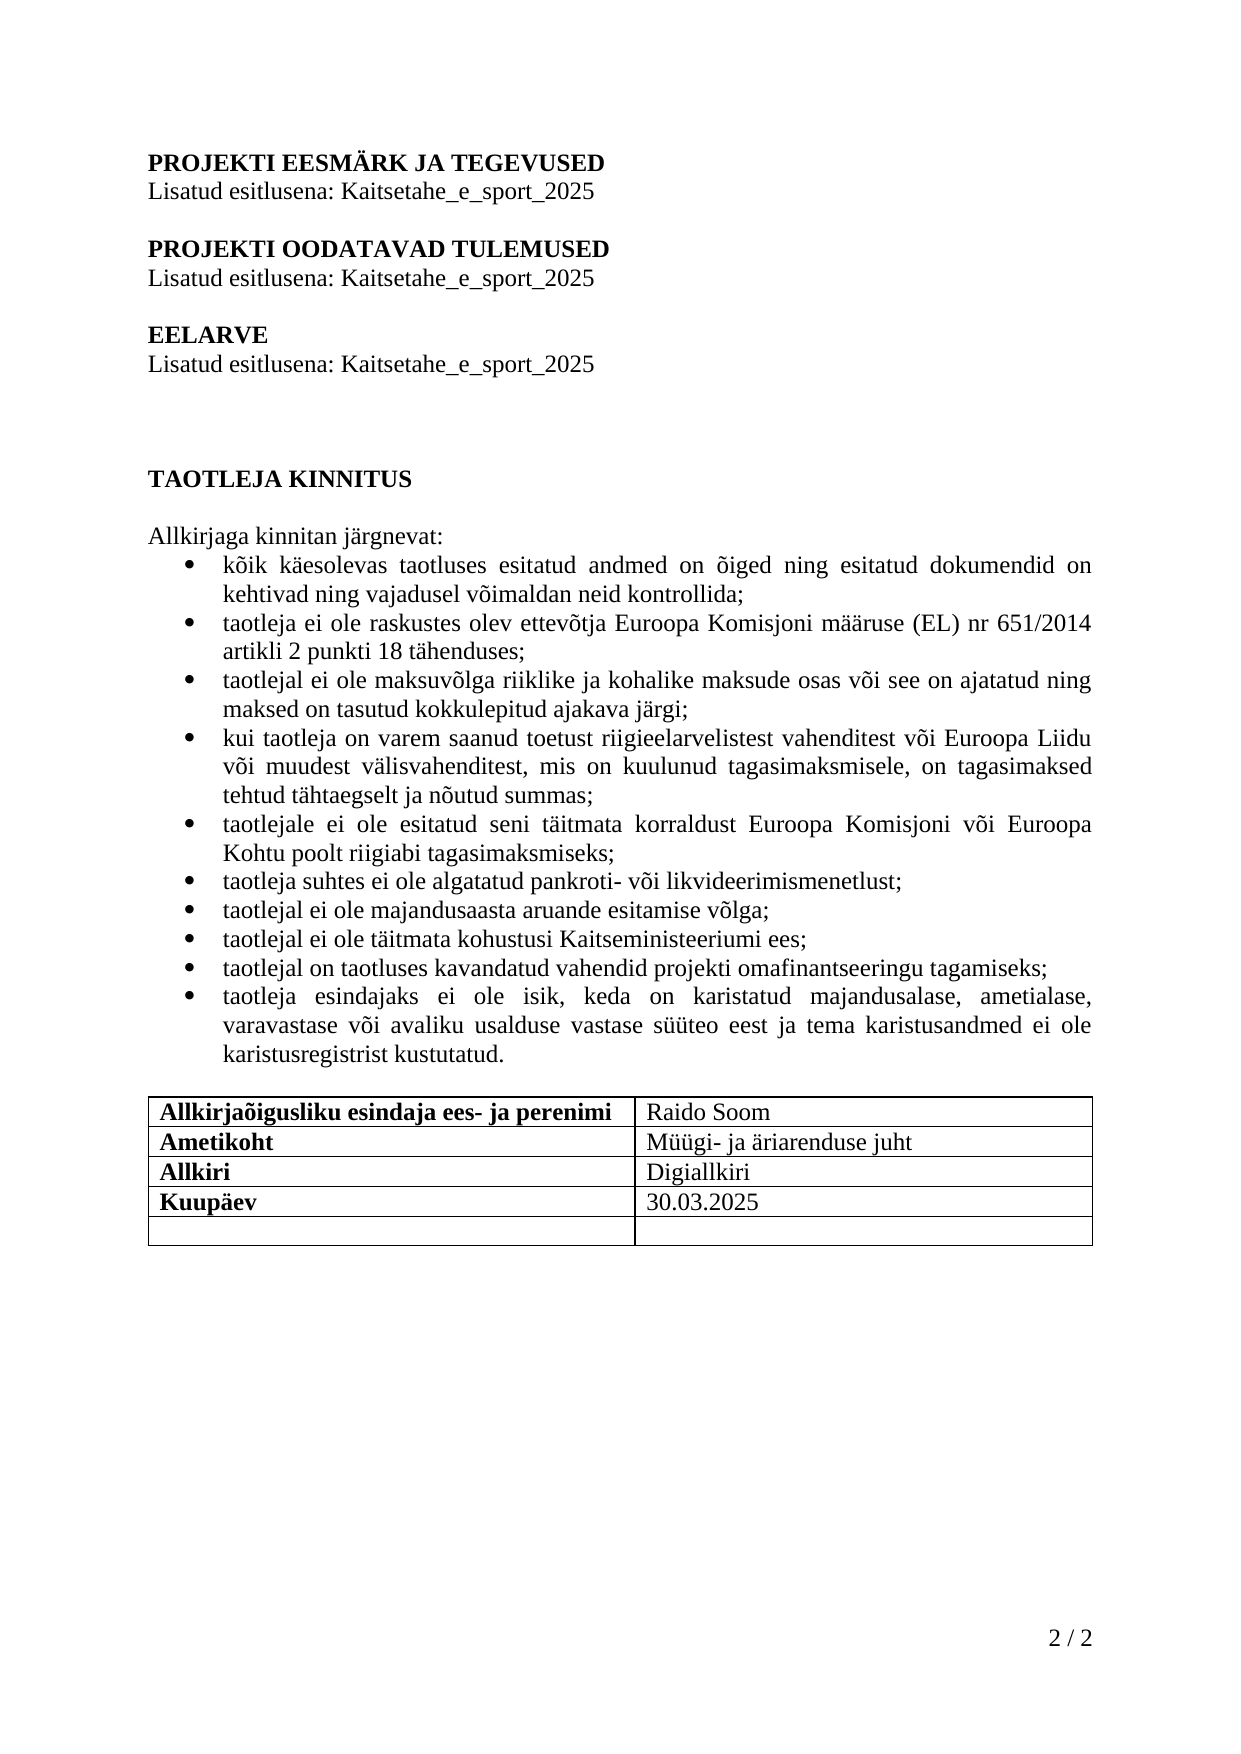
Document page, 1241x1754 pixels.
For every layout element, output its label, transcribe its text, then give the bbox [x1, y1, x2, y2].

list taotlejale ei ole esitatud seni täitmata korraldust Euroopa Komisjoni või Euroopa Kohtu poolt riigiabi tagasimaksmiseks; [185, 809, 1093, 866]
list taotleja suhtes ei ole algatatud pankroti- või likvideerimismenetlust; [185, 866, 1093, 895]
text EELARVE [148, 320, 1093, 349]
list taotlejal on taotluses kavandatud vahendid projekti omafinantseeringu tagamiseks; [185, 953, 1093, 981]
table_header Raido Soom [636, 1098, 1092, 1126]
table_cell Ametikoht [149, 1127, 634, 1156]
table_header Allkirjaõigusliku esindaja ees- ja perenimi [149, 1098, 634, 1126]
list taotlejal ei ole täitmata kohustusi Kaitseministeeriumi ees; [185, 924, 1093, 953]
table_cell Digiallkiri [636, 1157, 1092, 1186]
table_cell [636, 1217, 1092, 1245]
text TAOTLEJA KINNITUS [148, 464, 1093, 493]
text Allkirjaga kinnitan järgnevat: [148, 521, 1093, 550]
text PROJEKTI EESMÄRK JA TEGEVUSED [148, 148, 1093, 176]
list taotleja ei ole raskustes olev ettevõtja Euroopa Komisjoni määruse (EL) nr 651/2014 artikli 2 punkti 18 tähenduses; [185, 608, 1093, 665]
table_cell Kuupäev [149, 1187, 634, 1216]
text Lisatud esitlusena: Kaitsetahe_e_sport_2025 [148, 263, 1093, 291]
list taotlejal ei ole maksuvõlga riiklike ja kohalike maksude osas või see on ajatatud ning maksed on tasutud kokkulepitud ajakava järgi; [185, 665, 1093, 723]
text Lisatud esitlusena: Kaitsetahe_e_sport_2025 [148, 349, 1093, 378]
text Lisatud esitlusena: Kaitsetahe_e_sport_2025 [148, 176, 1093, 205]
list taotleja esindajaks ei ole isik, keda on karistatud majandusalase, ametialase, varavastase või avaliku usalduse vastase süüteo eest ja tema karistusandmed ei ole karistusregistrist kustutatud. [185, 981, 1093, 1068]
text PROJEKTI OODATAVAD TULEMUSED [148, 234, 1093, 263]
table_cell Müügi- ja äriarenduse juht [636, 1127, 1092, 1156]
list kui taotleja on varem saanud toetust riigieelarvelistest vahenditest või Euroopa Liidu või muudest välisvahenditest, mis on kuulunud tagasimaksmisele, on tagasimaksed tehtud tähtaegselt ja nõutud summas; [185, 723, 1093, 809]
list taotlejal ei ole majandusaasta aruande esitamise võlga; [185, 895, 1093, 924]
table_cell 30.03.2025 [636, 1187, 1092, 1216]
list kõik käesolevas taotluses esitatud andmed on õiged ning esitatud dokumendid on kehtivad ning vajadusel võimaldan neid kontrollida; [185, 550, 1093, 608]
table_cell [149, 1217, 634, 1245]
table_cell Allkiri [149, 1157, 634, 1186]
